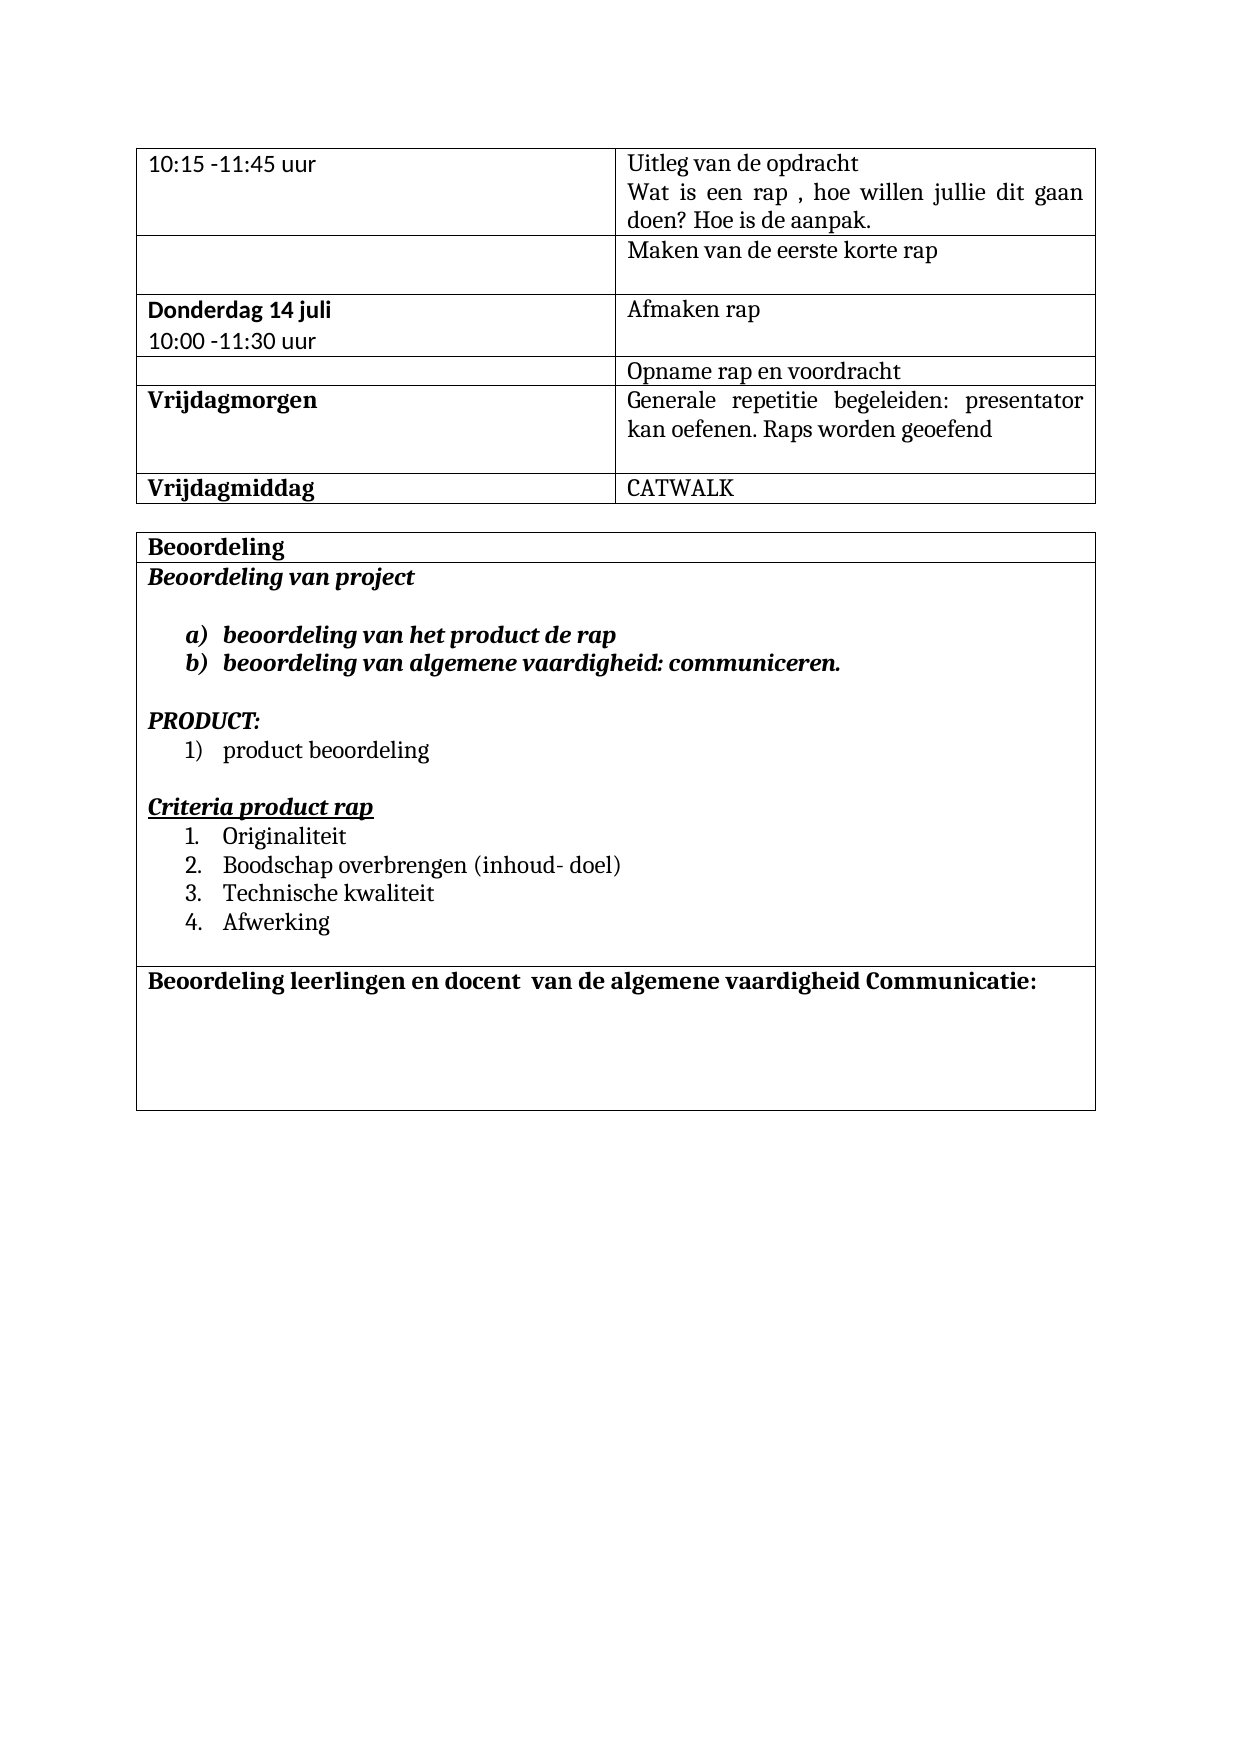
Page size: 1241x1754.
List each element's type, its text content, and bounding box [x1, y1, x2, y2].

table_cell CATWALK [616, 474, 1095, 502]
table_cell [616, 149, 1095, 235]
table_cell Opname rap en voordracht [616, 357, 1095, 385]
table_cell Vrijdagmiddag [137, 474, 615, 502]
table_cell Beoordeling van project beoordeling van het product de rap beoordeling van algemene vaardigheid: communiceren. PRODUCT: product beoordeling Criteria product rap Originaliteit Boodschap overbrengen (inhoud- doel) Technische kwaliteit Afwerking [137, 563, 1095, 966]
table_cell [137, 357, 615, 385]
table_cell Donderdag 14 juli 10:00 -11:30 uur [137, 295, 615, 356]
table_cell Vrijdagmorgen [137, 386, 615, 473]
table_cell Afmaken rap [616, 295, 1095, 356]
table_cell Beoordeling leerlingen en docent van de algemene vaardigheid Communicatie: [137, 967, 1095, 1110]
table_cell [137, 236, 615, 293]
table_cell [137, 149, 615, 235]
table_cell Maken van de eerste korte rap [616, 236, 1095, 293]
table_header Beoordeling [137, 533, 1095, 562]
table_cell Generale repetitie begeleiden: presentator kan oefenen. Raps worden geoefend [616, 386, 1095, 473]
